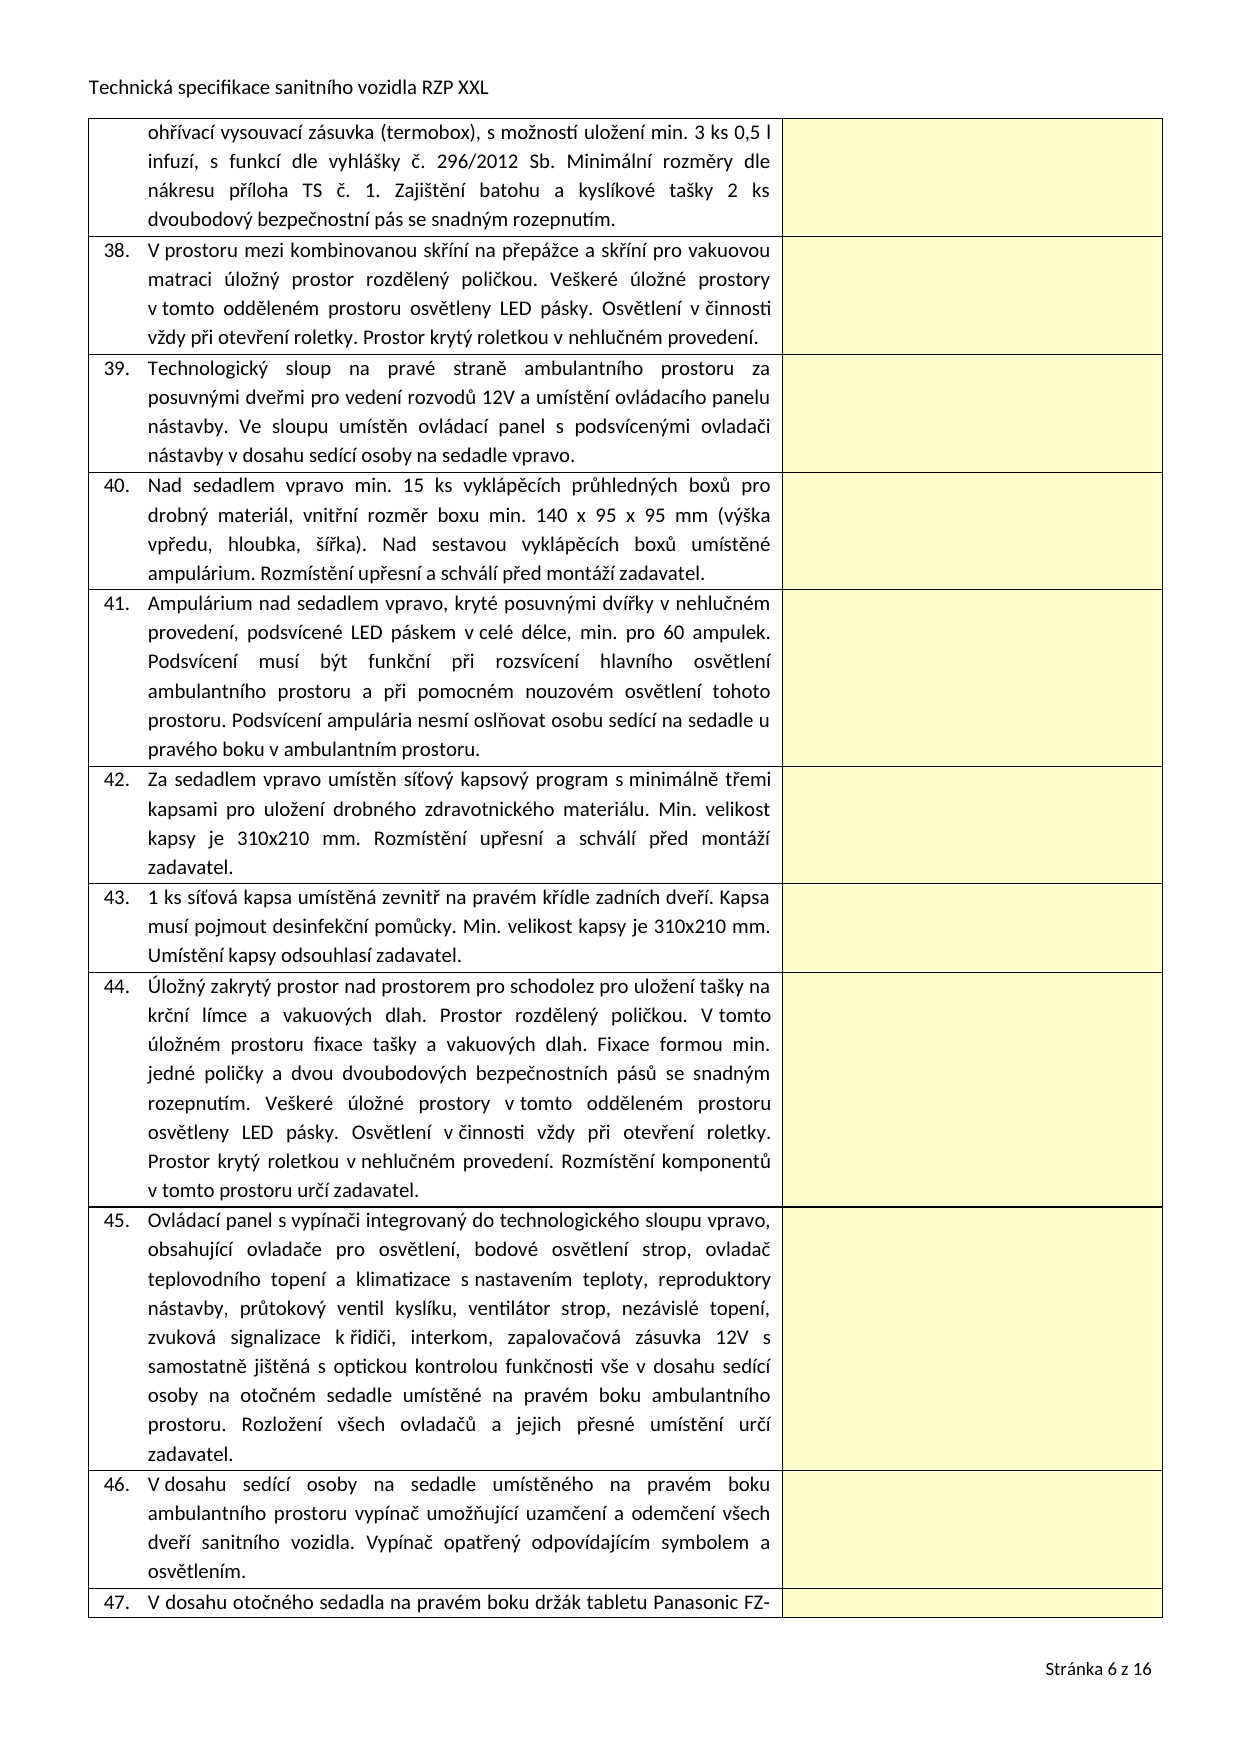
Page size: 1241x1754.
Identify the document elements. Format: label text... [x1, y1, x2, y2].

table_cell Nad sedadlem vpravo min. 15 ks vyklápěcích průhledných boxů pro drobný materiál, vnitřní rozměr boxu min. 140 x 95 x 95 mm (výška vpředu, hloubka, šířka). Nad sestavou vyklápěcích boxů umístěné ampulárium. Rozmístění upřesní a schválí před montáží zadavatel. [89, 473, 782, 589]
table_cell Ovládací panel s vypínači integrovaný do technologického sloupu vpravo, obsahující ovladače pro osvětlení, bodové osvětlení strop, ovladač teplovodního topení a klimatizace s nastavením teploty, reproduktory nástavby, průtokový ventil kyslíku, ventilátor strop, nezávislé topení, zvuková signalizace k řidiči, interkom, zapalovačová zásuvka 12V s samostatně jištěná s optickou kontrolou funkčnosti vše v dosahu sedící osoby na otočném sedadle umístěné na pravém boku ambulantního prostoru. Rozložení všech ovladačů a jejich přesné umístění určí zadavatel. [89, 1208, 782, 1470]
table_cell [783, 1471, 1162, 1588]
table_cell 1 ks síťová kapsa umístěná zevnitř na pravém křídle zadních dveří. Kapsa musí pojmout desinfekční pomůcky. Min. velikost kapsy je 310x210 mm. Umístění kapsy odsouhlasí zadavatel. [89, 884, 782, 972]
table_cell [783, 119, 1162, 236]
table_cell [783, 884, 1162, 972]
table_cell [783, 355, 1162, 472]
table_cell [89, 1589, 782, 1617]
table_cell [783, 590, 1162, 766]
table_cell Za sedadlem vpravo umístěn síťový kapsový program s minimálně třemi kapsami pro uložení drobného zdravotnického materiálu. Min. velikost kapsy je 310x210 mm. Rozmístění upřesní a schválí před montáží zadavatel. [89, 767, 782, 883]
table_cell Technologický sloup na pravé straně ambulantního prostoru za posuvnými dveřmi pro vedení rozvodů 12V a umístění ovládacího panelu nástavby. Ve sloupu umístěn ovládací panel s podsvícenými ovladači nástavby v dosahu sedící osoby na sedadle vpravo. [89, 355, 782, 472]
table_cell Úložný zakrytý prostor nad prostorem pro schodolez pro uložení tašky na krční límce a vakuových dlah. Prostor rozdělený poličkou. V tomto úložném prostoru fixace tašky a vakuových dlah. Fixace formou min. jedné poličky a dvou dvoubodových bezpečnostních pásů se snadným rozepnutím. Veškeré úložné prostory v tomto odděleném prostoru osvětleny LED pásky. Osvětlení v činnosti vždy při otevření roletky. Prostor krytý roletkou v nehlučném provedení. Rozmístění komponentů v tomto prostoru určí zadavatel. [89, 973, 782, 1206]
table_cell [783, 1208, 1162, 1470]
table_cell V dosahu sedící osoby na sedadle umístěného na pravém boku ambulantního prostoru vypínač umožňující uzamčení a odemčení všech dveří sanitního vozidla. Vypínač opatřený odpovídajícím symbolem a osvětlením. [89, 1471, 782, 1588]
table_cell [783, 473, 1162, 589]
table_cell V prostoru mezi kombinovanou skříní na přepážce a skříní pro vakuovou matraci úložný prostor rozdělený poličkou. Veškeré úložné prostory v tomto odděleném prostoru osvětleny LED pásky. Osvětlení v činnosti vždy při otevření roletky. Prostor krytý roletkou v nehlučném provedení. [89, 237, 782, 354]
table_cell [783, 767, 1162, 883]
table_cell [783, 237, 1162, 354]
table_cell [783, 973, 1162, 1206]
table_cell Ampulárium nad sedadlem vpravo, kryté posuvnými dvířky v nehlučném provedení, podsvícené LED páskem v celé délce, min. pro 60 ampulek. Podsvícení musí být funkční při rozsvícení hlavního osvětlení ambulantního prostoru a při pomocném nouzovém osvětlení tohoto prostoru. Podsvícení ampulária nesmí oslňovat osobu sedící na sedadle u pravého boku v ambulantním prostoru. [89, 590, 782, 766]
table_cell [783, 1589, 1162, 1617]
